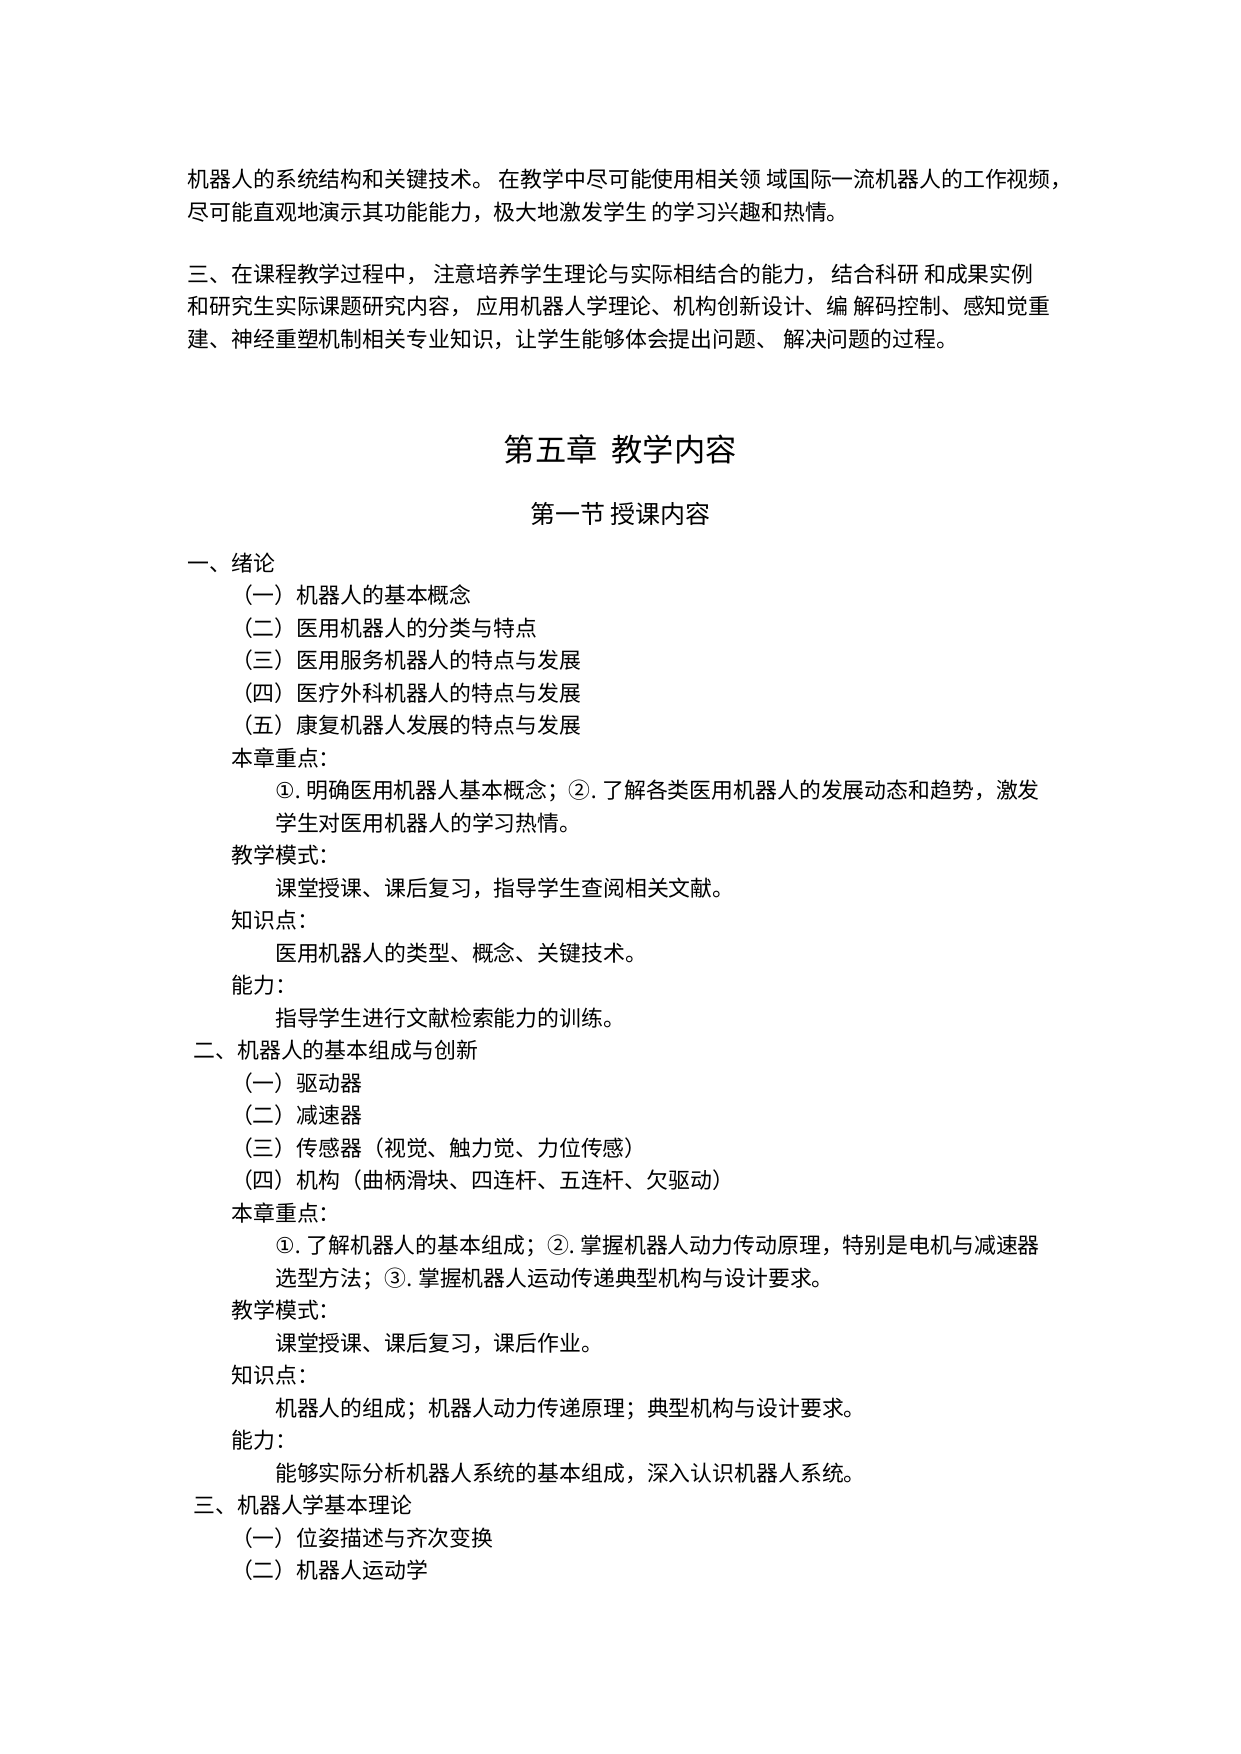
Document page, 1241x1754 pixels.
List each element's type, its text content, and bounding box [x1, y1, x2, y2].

text 本章重点： [187, 740, 1053, 773]
text （一）驱动器 [231, 1065, 1053, 1098]
text （一）位姿描述与齐次变换 [231, 1520, 1053, 1553]
text （二）减速器 [231, 1098, 1053, 1130]
text 知识点： [187, 1358, 1053, 1390]
text 课堂授课、课后复习，指导学生查阅相关文献。 [231, 870, 1053, 903]
text 指导学生进行文献检索能力的训练。 [231, 1000, 1053, 1033]
text 能力： [187, 968, 1053, 1000]
text （二）机器人运动学 [231, 1553, 1053, 1585]
text 教学模式： [187, 1293, 1053, 1325]
list 第五章 教学内容 [187, 415, 1053, 480]
text 教学模式： [187, 838, 1053, 870]
text ①. 了解机器人的基本组成；②. 掌握机器人动力传动原理，特别是电机与减速器选型方法；③. 掌握机器人运动传递典型机构与设计要求。 [275, 1228, 1053, 1293]
text （四）机构（曲柄滑块、四连杆、五连杆、欠驱动） [231, 1163, 1053, 1195]
text 知识点： [187, 903, 1053, 935]
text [187, 162, 1053, 227]
text （四）医疗外科机器人的特点与发展 [231, 675, 1053, 708]
text 三、在课程教学过程中， 注意培养学生理论与实际相结合的能力， 结合科研 和成果实例和研究生实际课题研究内容， 应用机器人学理论、机构创新设计、编 解码控制、感知觉重建、神经重塑机制相关专业知识，让学生能够体会提出问题、 解决问题的过程。 [187, 256, 1053, 354]
text （二）医用机器人的分类与特点 [231, 610, 1053, 643]
text 三、机器人学基本理论 [187, 1488, 1053, 1520]
text 第一节 授课内容 [187, 480, 1053, 545]
text 一、绪论 [187, 545, 1053, 578]
text 能够实际分析机器人系统的基本组成，深入认识机器人系统。 [231, 1455, 1053, 1488]
text 二、机器人的基本组成与创新 [187, 1033, 1053, 1065]
text 医用机器人的类型、概念、关键技术。 [231, 935, 1053, 968]
text 课堂授课、课后复习，课后作业。 [231, 1325, 1053, 1358]
text （三）医用服务机器人的特点与发展 [231, 643, 1053, 675]
text （一）机器人的基本概念 [231, 578, 1053, 610]
text （三）传感器（视觉、触力觉、力位传感） [231, 1130, 1053, 1163]
text （五）康复机器人发展的特点与发展 [231, 708, 1053, 740]
text 能力： [187, 1423, 1053, 1455]
text 本章重点： [187, 1195, 1053, 1228]
text 机器人的组成；机器人动力传递原理；典型机构与设计要求。 [187, 1390, 1053, 1423]
text ①. 明确医用机器人基本概念；②. 了解各类医用机器人的发展动态和趋势，激发学生对医用机器人的学习热情。 [275, 773, 1053, 838]
